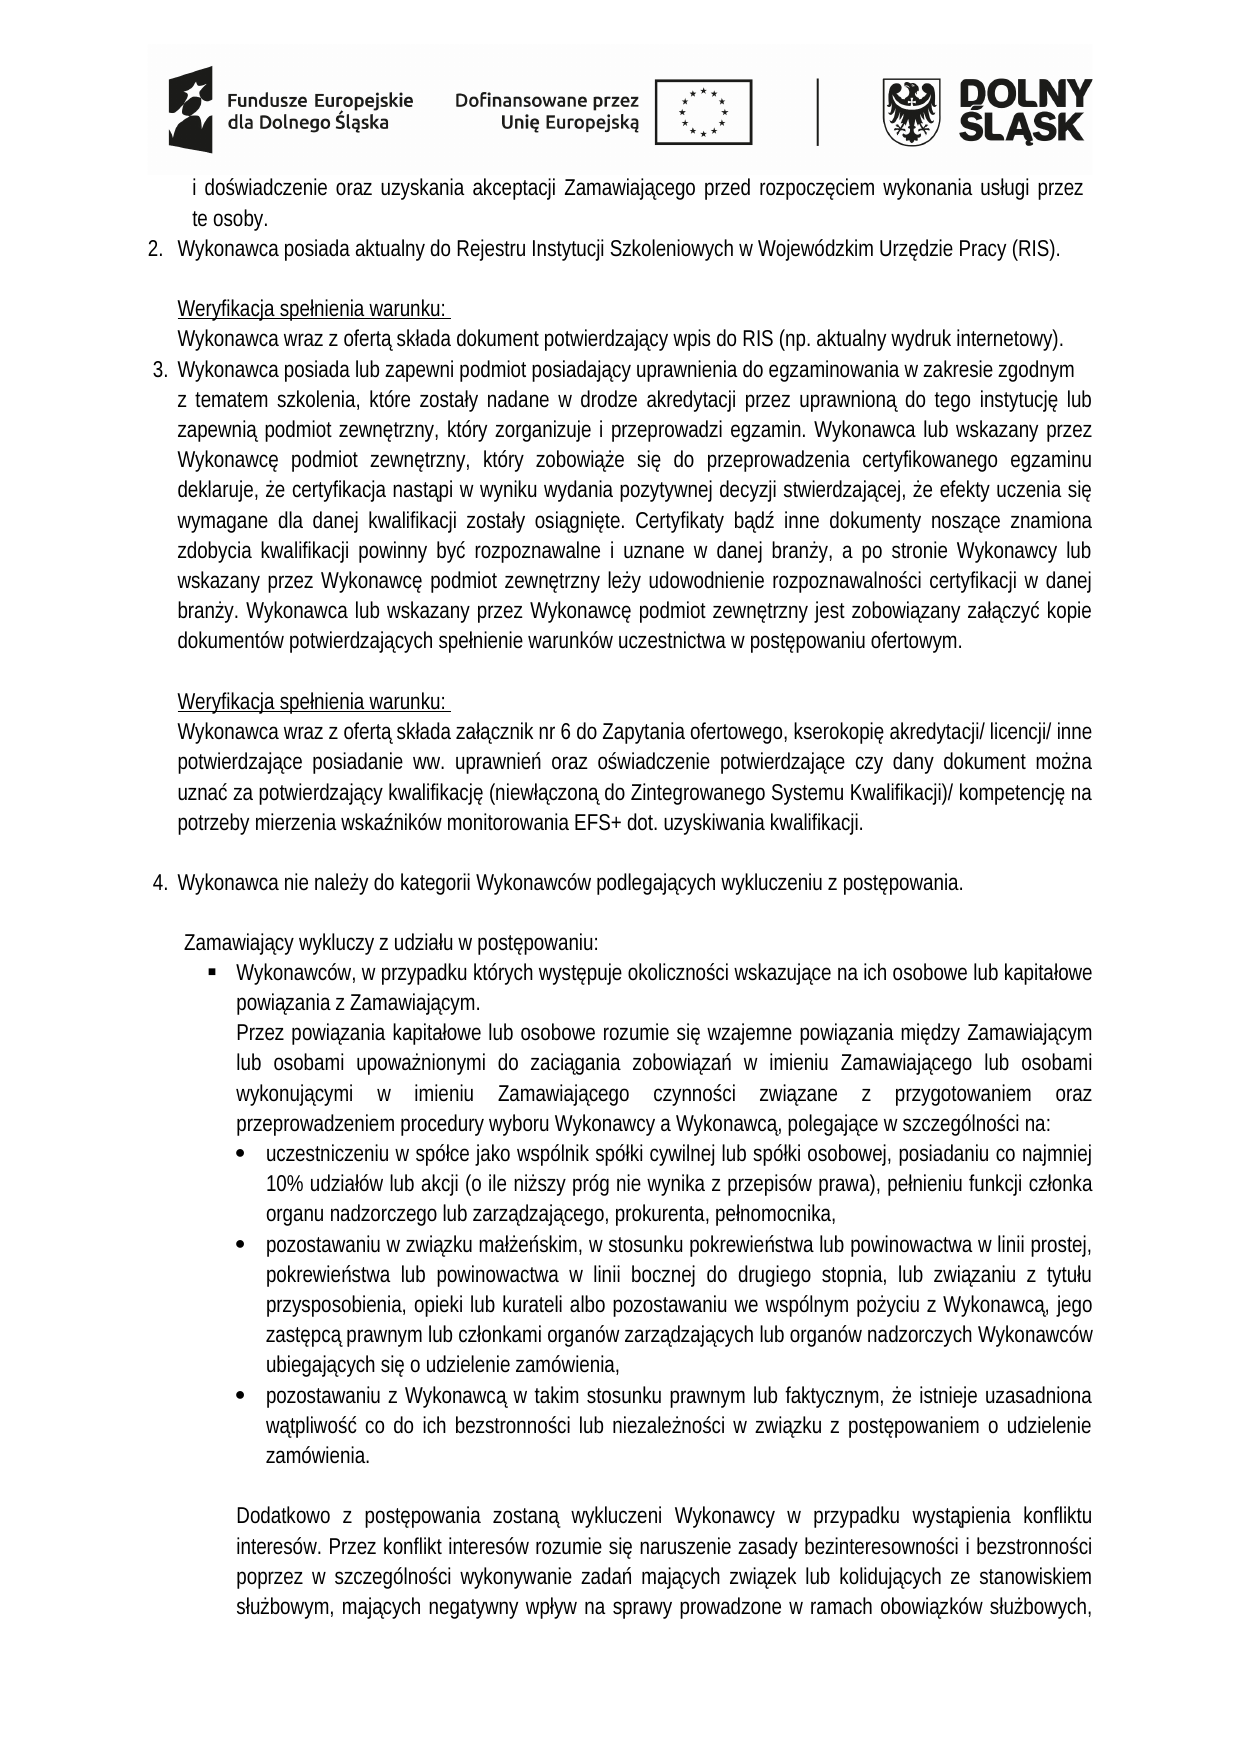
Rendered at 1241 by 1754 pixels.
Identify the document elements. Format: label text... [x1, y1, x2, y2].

list Weryfikacja spełnienia warunku: [177, 295, 1093, 321]
list Wykonawca posiada lub zapewni podmiot posiadający uprawnienia do egzaminowania w zakresie zgodnym [153, 356, 1093, 382]
list Wykonawców, w przypadku których występuje okoliczności wskazujące na ich osobowe lub kapitałowe powiązania z Zamawiającym. [207, 959, 1093, 1015]
list pozostawaniu w związku małżeńskim, w stosunku pokrewieństwa lub powinowactwa w linii prostej, pokrewieństwa lub powinowactwa w linii bocznej do drugiego stopnia, lub związaniu z tytułu przysposobienia, opieki lub kurateli albo pozostawaniu we wspólnym pożyciu z Wykonawcą, jego zastępcą prawnym lub członkami organów zarządzających lub organów nadzorczych Wykonawców ubiegających się o udzielenie zamówienia, [236, 1231, 1093, 1378]
list z tematem szkolenia, które zostały nadane w drodze akredytacji przez uprawnioną do tego instytucję lub zapewnią podmiot zewnętrzny, który zorganizuje i przeprowadzi egzamin. Wykonawca lub wskazany przez Wykonawcę podmiot zewnętrzny, który zobowiąże się do przeprowadzenia certyfikowanego egzaminu deklaruje, że certyfikacja nastąpi w wyniku wydania pozytywnej decyzji stwierdzającej, że efekty uczenia się wymagane dla danej kwalifikacji zostały osiągnięte. Certyfikaty bądź inne dokumenty noszące znamiona zdobycia kwalifikacji powinny być rozpoznawalne i uznane w danej branży, a po stronie Wykonawcy lub wskazany przez Wykonawcę podmiot zewnętrzny leży udowodnienie rozpoznawalności certyfikacji w danej branży. Wykonawca lub wskazany przez Wykonawcę podmiot zewnętrzny jest zobowiązany załączyć kopie dokumentów potwierdzających spełnienie warunków uczestnictwa w postępowaniu ofertowym. [177, 386, 1093, 654]
list Wykonawca wraz z ofertą składa załącznik nr 6 do Zapytania ofertowego, kserokopię akredytacji/ licencji/ inne potwierdzające posiadanie ww. uprawnień oraz oświadczenie potwierdzające czy dany dokument można uznać za potwierdzający kwalifikację (niewłączoną do Zintegrowanego Systemu Kwalifikacji)/ kompetencję na potrzeby mierzenia wskaźników monitorowania EFS+ dot. uzyskiwania kwalifikacji. [177, 718, 1093, 835]
list Zamawiający wykluczy z udziału w postępowaniu: [153, 928, 1093, 955]
list Wykonawca wraz z ofertą składa dokument potwierdzający wpis do RIS (np. aktualny wydruk internetowy). [177, 325, 1093, 352]
list Przez powiązania kapitałowe lub osobowe rozumie się wzajemne powiązania między Zamawiającym lub osobami upoważnionymi do zaciągania zobowiązań w imieniu Zamawiającego lub osobami wykonującymi w imieniu Zamawiającego czynności związane z przygotowaniem oraz przeprowadzeniem procedury wyboru Wykonawcy a Wykonawcą, polegające w szczególności na: [236, 1019, 1093, 1136]
list Wykonawca posiada aktualny do Rejestru Instytucji Szkoleniowych w Wojewódzkim Urzędzie Pracy (RIS). [148, 235, 1093, 261]
list uczestniczeniu w spółce jako wspólnik spółki cywilnej lub spółki osobowej, posiadaniu co najmniej 10% udziałów lub akcji (o ile niższy próg nie wynika z przepisów prawa), pełnieniu funkcji członka organu nadzorczego lub zarządzającego, prokurenta, pełnomocnika, [236, 1140, 1093, 1227]
list Wykonawca nie należy do kategorii Wykonawców podlegających wykluczeniu z postępowania. [153, 869, 1093, 895]
list pozostawaniu z Wykonawcą w takim stosunku prawnym lub faktycznym, że istnieje uzasadniona wątpliwość co do ich bezstronności lub niezależności w związku z postępowaniem o udzielenie zamówienia. [236, 1382, 1093, 1468]
list Weryfikacja spełnienia warunku: [177, 688, 1093, 714]
picture [147, 44, 1093, 175]
